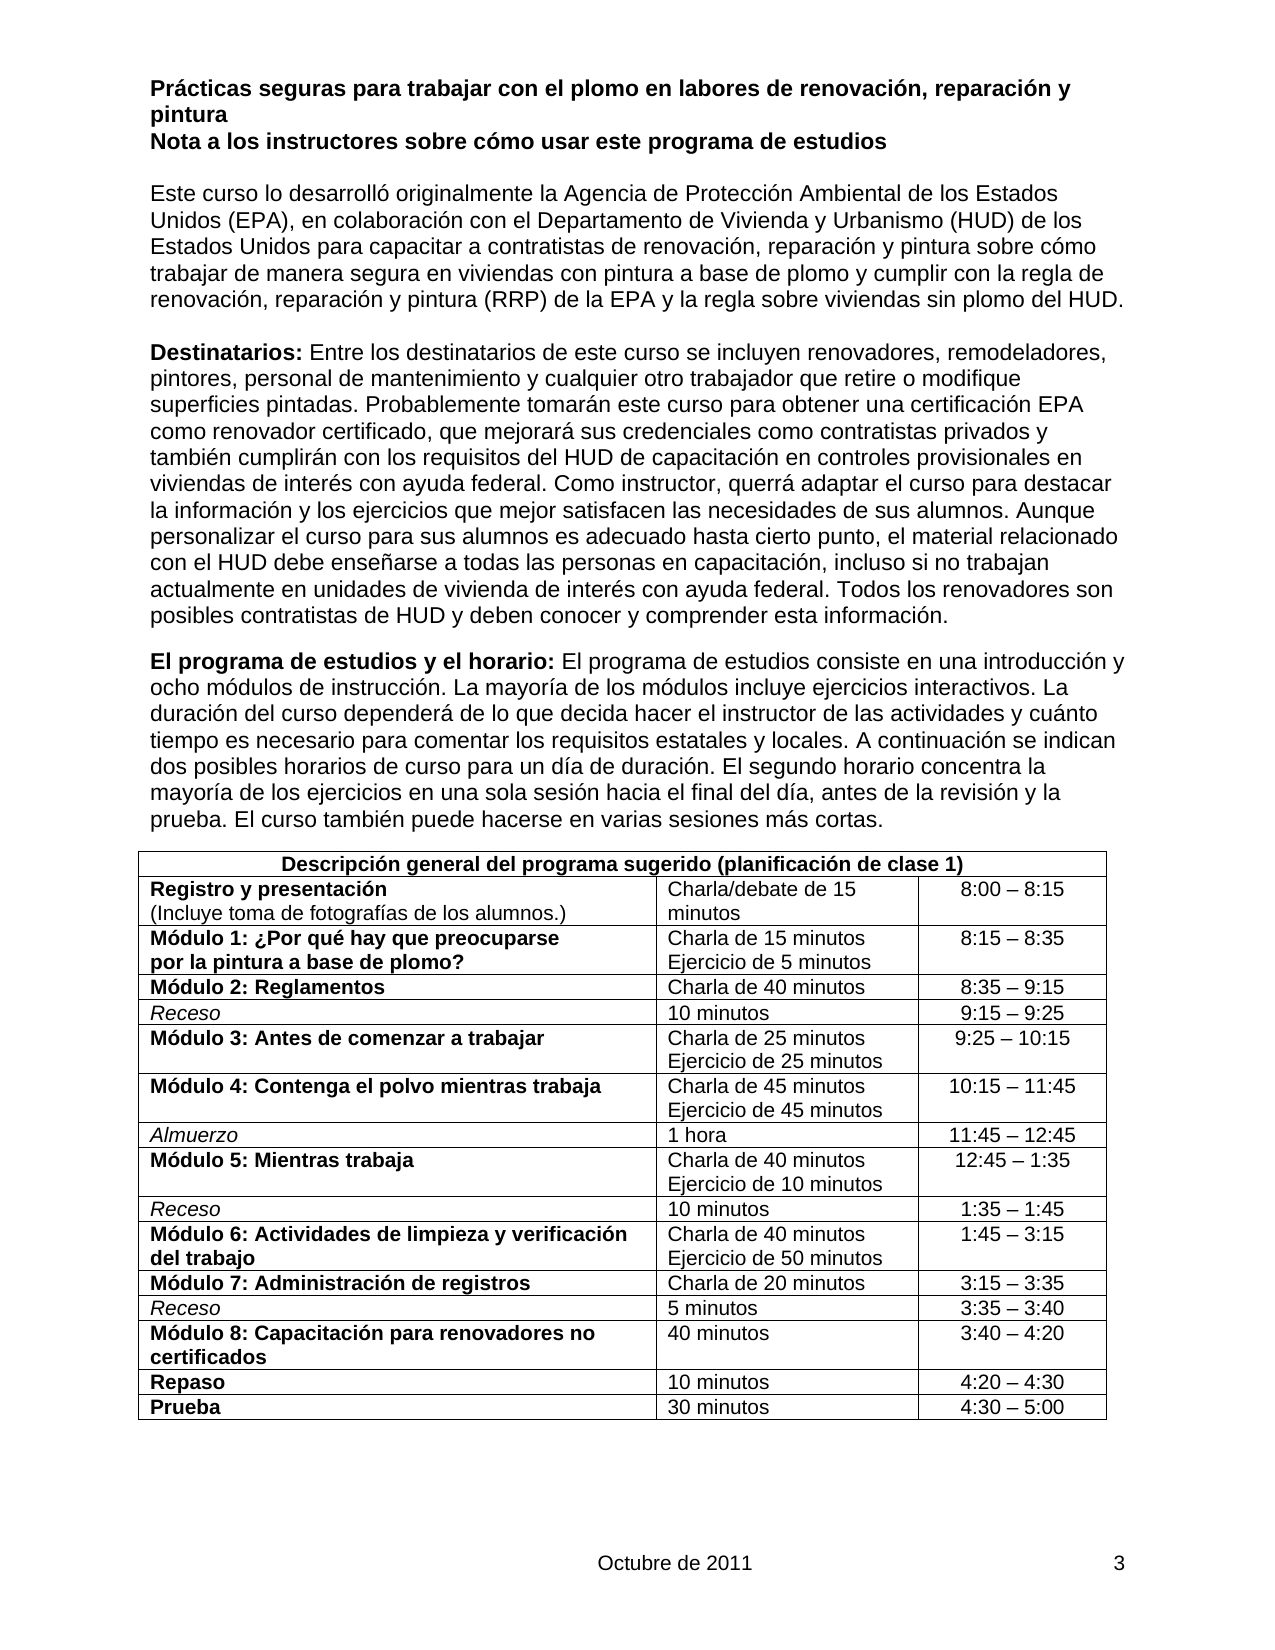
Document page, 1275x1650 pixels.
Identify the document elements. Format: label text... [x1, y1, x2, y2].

text Este curso lo desarrolló originalmente la Agencia de Protección Ambiental de los Estados Unidos (EPA), en colaboración con el Departamento de Vivienda y Urbanismo (HUD) de los Estados Unidos para capacitar a contratistas de renovación, reparación y pintura sobre cómo trabajar de manera segura en viviendas con pintura a base de plomo y cumplir con la regla de renovación, reparación y pintura (RRP) de la EPA y la regla sobre viviendas sin plomo del HUD. [150, 180, 1125, 312]
table_cell Charla de 15 minutos Ejercicio de 5 minutos [657, 926, 918, 974]
table_cell 10 minutos [657, 1000, 918, 1024]
table_cell Receso [139, 1000, 656, 1024]
table_cell Módulo 1: ¿Por qué hay que preocuparse por la pintura a base de plomo? [139, 926, 656, 974]
table_cell Prueba [139, 1395, 656, 1419]
table_cell 10 minutos [657, 1370, 918, 1394]
table_cell 10:15 – 11:45 [919, 1074, 1106, 1122]
table_cell 9:25 – 10:15 [919, 1025, 1106, 1073]
table_cell Repaso [139, 1370, 656, 1394]
table_cell 12:45 – 1:35 [919, 1148, 1106, 1196]
table_cell 3:35 – 3:40 [919, 1296, 1106, 1320]
table_cell 30 minutos [657, 1395, 918, 1419]
table_cell Charla de 40 minutos [657, 975, 918, 999]
table_cell Receso [139, 1197, 656, 1221]
text Destinatarios: Entre los destinatarios de este curso se incluyen renovadores, remodeladores, pintores, personal de mantenimiento y cualquier otro trabajador que retire o modifique superficies pintadas. Probablemente tomarán este curso para obtener una certificación EPA como renovador certificado, que mejorará sus credenciales como contratistas privados y también cumplirán con los requisitos del HUD de capacitación en controles provisionales en viviendas de interés con ayuda federal. Como instructor, querrá adaptar el curso para destacar la información y los ejercicios que mejor satisfacen las necesidades de sus alumnos. Aunque personalizar el curso para sus alumnos es adecuado hasta cierto punto, el material relacionado con el HUD debe enseñarse a todas las personas en capacitación, incluso si no trabajan actualmente en unidades de vivienda de interés con ayuda federal. Todos los renovadores son posibles contratistas de HUD y deben conocer y comprender esta información. [150, 338, 1125, 628]
table_cell 3:40 – 4:20 [919, 1321, 1106, 1369]
table_cell Charla de 45 minutos Ejercicio de 45 minutos [657, 1074, 918, 1122]
table_header Descripción general del programa sugerido (planificación de clase 1) [139, 852, 1106, 876]
table_cell Charla de 40 minutos Ejercicio de 10 minutos [657, 1148, 918, 1196]
table_cell 11:45 – 12:45 [919, 1123, 1106, 1147]
table_cell Charla de 40 minutos Ejercicio de 50 minutos [657, 1222, 918, 1270]
table_cell 40 minutos [657, 1321, 918, 1369]
table_cell 8:00 – 8:15 [919, 877, 1106, 925]
table_cell Charla de 20 minutos [657, 1271, 918, 1295]
table_cell 4:20 – 4:30 [919, 1370, 1106, 1394]
table_cell Receso [139, 1296, 656, 1320]
table_cell Almuerzo [139, 1123, 656, 1147]
table_cell 1:45 – 3:15 [919, 1222, 1106, 1270]
table_cell 8:15 – 8:35 [919, 926, 1106, 974]
table_cell 4:30 – 5:00 [919, 1395, 1106, 1419]
table_cell 9:15 – 9:25 [919, 1000, 1106, 1024]
table_cell Módulo 5: Mientras trabaja [139, 1148, 656, 1196]
table_cell Registro y presentación (Incluye toma de fotografías de los alumnos.) [139, 877, 656, 925]
table_cell 1 hora [657, 1123, 918, 1147]
table_cell Módulo 6: Actividades de limpieza y verificación del trabajo [139, 1222, 656, 1270]
text El programa de estudios y el horario: El programa de estudios consiste en una introducción y ocho módulos de instrucción. La mayoría de los módulos incluye ejercicios interactivos. La duración del curso dependerá de lo que decida hacer el instructor de las actividades y cuánto tiempo es necesario para comentar los requisitos estatales y locales. A continuación se indican dos posibles horarios de curso para un día de duración. El segundo horario concentra la mayoría de los ejercicios en una sola sesión hacia el final del día, antes de la revisión y la prueba. El curso también puede hacerse en varias sesiones más cortas. [150, 648, 1125, 832]
table_cell Charla/debate de 15 minutos [657, 877, 918, 925]
table_cell Módulo 2: Reglamentos [139, 975, 656, 999]
table_cell Módulo 8: Capacitación para renovadores no certificados [139, 1321, 656, 1369]
table_cell Módulo 7: Administración de registros [139, 1271, 656, 1295]
table_cell 10 minutos [657, 1197, 918, 1221]
table_cell 3:15 – 3:35 [919, 1271, 1106, 1295]
table_cell 8:35 – 9:15 [919, 975, 1106, 999]
table_cell Módulo 4: Contenga el polvo mientras trabaja [139, 1074, 656, 1122]
table_cell Charla de 25 minutos Ejercicio de 25 minutos [657, 1025, 918, 1073]
table_cell 1:35 – 1:45 [919, 1197, 1106, 1221]
table_cell 5 minutos [657, 1296, 918, 1320]
table_cell Módulo 3: Antes de comenzar a trabajar [139, 1025, 656, 1073]
